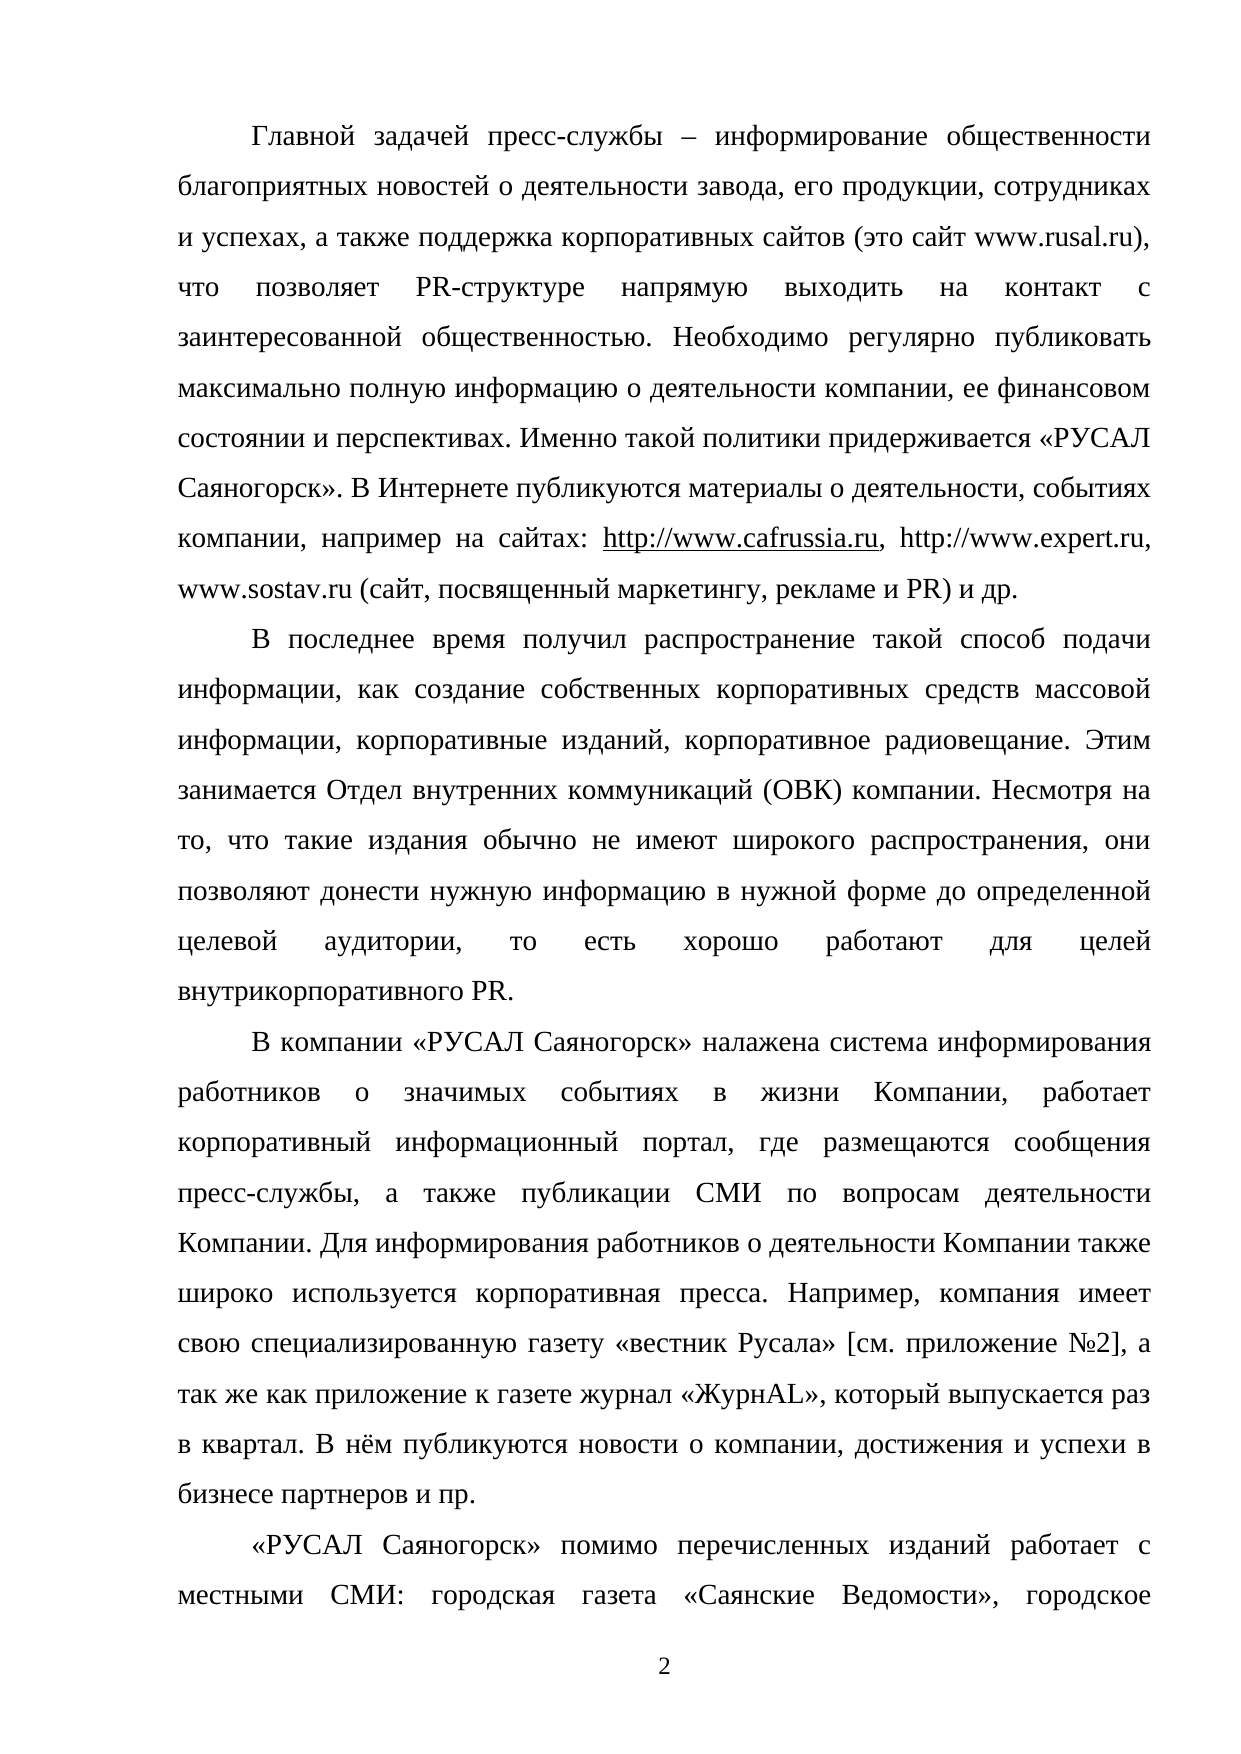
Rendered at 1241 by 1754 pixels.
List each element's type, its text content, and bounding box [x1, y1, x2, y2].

text В компании «РУСАЛ Саяногорск» налажена система информирования работников о значимых событиях в жизни Компании, работает корпоративный информационный портал, где размещаются сообщения пресс-службы, а также публикации СМИ по вопросам деятельности Компании. Для информирования работников о деятельности Компании также широко используется корпоративная пресса. Например, компания имеет свою специализированную газету «вестник Русала» [см. приложение №2], а так же как приложение к газете журнал «ЖурнAL», который выпускается раз в квартал. В нём публикуются новости о компании, достижения и успехи в бизнесе партнеров и пр. [177, 1024, 1152, 1510]
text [177, 1527, 1152, 1611]
text Главной задачей пресс-службы – информирование общественности благоприятных новостей о деятельности завода, его продукции, сотрудниках и успехах, а также поддержка корпоративных сайтов (это сайт www.rusal.ru), что позволяет PR-структуре напрямую выходить на контакт с заинтересованной общественностью. Необходимо регулярно публиковать максимально полную информацию о деятельности компании, ее финансовом состоянии и перспективах. Именно такой политики придерживается «РУСАЛ Саяногорск». В Интернете публикуются материалы о деятельности, событиях компании, например на сайтах: http://www.cafrussia.ru, http://www.expert.ru, www.sostav.ru (сайт, посвященный маркетингу, рекламе и PR) и др. [177, 118, 1152, 604]
text В последнее время получил распространение такой способ подачи информации, как создание собственных корпоративных средств массовой информации, корпоративные изданий, корпоративное радиовещание. Этим занимается Отдел внутренних коммуникаций (ОВК) компании. Несмотря на то, что такие издания обычно не имеют широкого распространения, они позволяют донести нужную информацию в нужной форме до определенной целевой аудитории, то есть хорошо работают для целей внутрикорпоративного PR. [177, 621, 1152, 1007]
